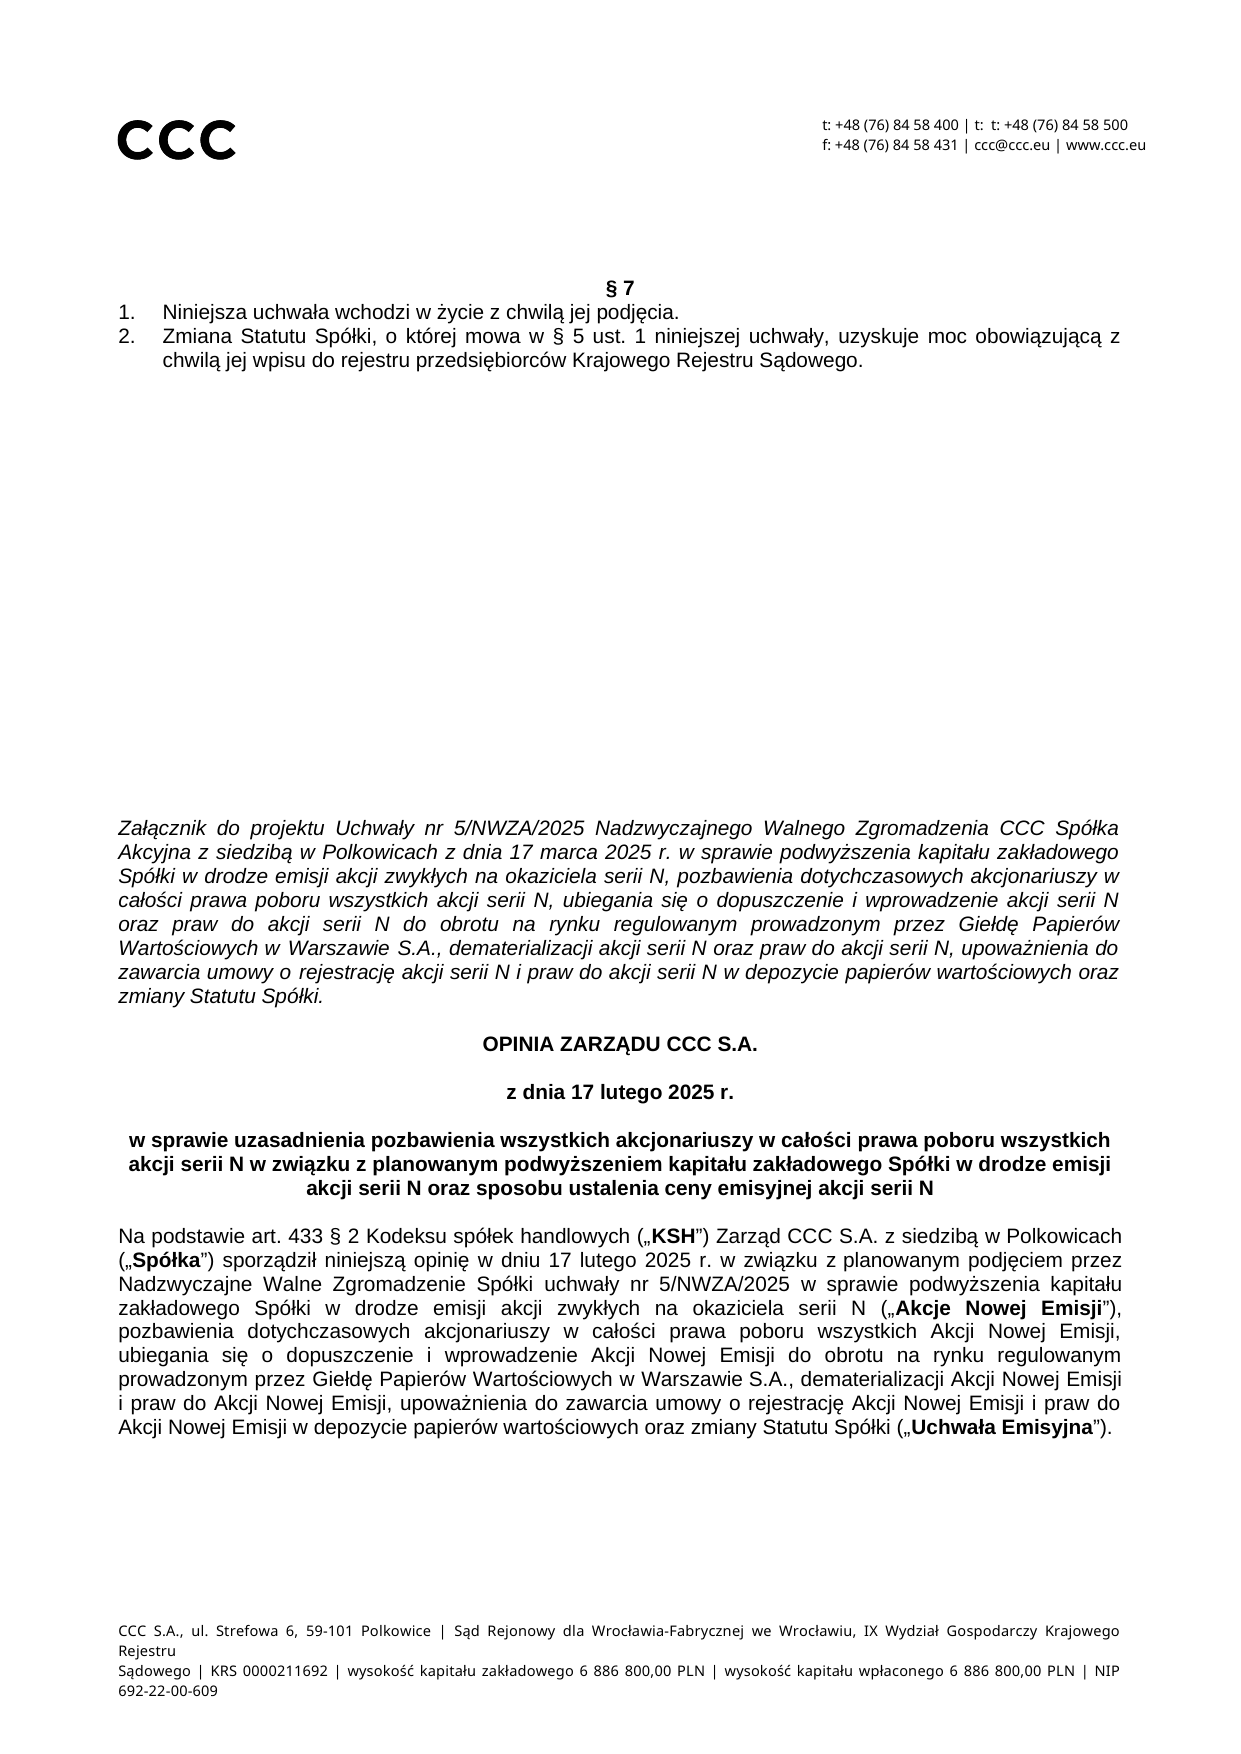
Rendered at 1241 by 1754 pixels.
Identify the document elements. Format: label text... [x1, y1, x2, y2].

text Na podstawie art. 433 § 2 Kodeksu spółek handlowych („KSH”) Zarząd CCC S.A. z siedzibą w Polkowicach („Spółka”) sporządził niniejszą opinię w dniu 17 lutego 2025 r. w związku z planowanym podjęciem przez Nadzwyczajne Walne Zgromadzenie Spółki uchwały nr 5/NWZA/2025 w sprawie podwyższenia kapitału zakładowego Spółki w drodze emisji akcji zwykłych na okaziciela serii N („Akcje Nowej Emisji”), pozbawienia dotychczasowych akcjonariuszy w całości prawa poboru wszystkich Akcji Nowej Emisji, ubiegania się o dopuszczenie i wprowadzenie Akcji Nowej Emisji do obrotu na rynku regulowanym prowadzonym przez Giełdę Papierów Wartościowych w Warszawie S.A., dematerializacji Akcji Nowej Emisji i praw do Akcji Nowej Emisji, upoważnienia do zawarcia umowy o rejestrację Akcji Nowej Emisji i praw do Akcji Nowej Emisji w depozycie papierów wartościowych oraz zmiany Statutu Spółki („Uchwała Emisyjna”). [118, 1223, 1122, 1439]
text w sprawie uzasadnienia pozbawienia wszystkich akcjonariuszy w całości prawa poboru wszystkich akcji serii N w związku z planowanym podwyższeniem kapitału zakładowego Spółki w drodze emisji akcji serii N oraz sposobu ustalenia ceny emisyjnej akcji serii N [118, 1128, 1122, 1199]
text § 7 [118, 276, 1122, 300]
text 1. Niniejsza uchwała wchodzi w życie z chwilą jej podjęcia. [118, 300, 1122, 324]
text 2. Zmiana Statutu Spółki, o której mowa w § 5 ust. 1 niniejszej uchwały, uzyskuje moc obowiązującą z chwilą jej wpisu do rejestru przedsiębiorców Krajowego Rejestru Sądowego. [118, 324, 1122, 372]
text OPINIA ZARZĄDU CCC S.A. [118, 1032, 1122, 1056]
text Załącznik do projektu Uchwały nr 5/NWZA/2025 Nadzwyczajnego Walnego Zgromadzenia CCC Spółka Akcyjna z siedzibą w Polkowicach z dnia 17 marca 2025 r. w sprawie podwyższenia kapitału zakładowego Spółki w drodze emisji akcji zwykłych na okaziciela serii N, pozbawienia dotychczasowych akcjonariuszy w całości prawa poboru wszystkich akcji serii N, ubiegania się o dopuszczenie i wprowadzenie akcji serii N oraz praw do akcji serii N do obrotu na rynku regulowanym prowadzonym przez Giełdę Papierów Wartościowych w Warszawie S.A., dematerializacji akcji serii N oraz praw do akcji serii N, upoważnienia do zawarcia umowy o rejestrację akcji serii N i praw do akcji serii N w depozycie papierów wartościowych oraz zmiany Statutu Spółki. [118, 816, 1122, 1008]
picture [0, 2, 1241, 252]
text z dnia 17 lutego 2025 r. [118, 1080, 1122, 1104]
